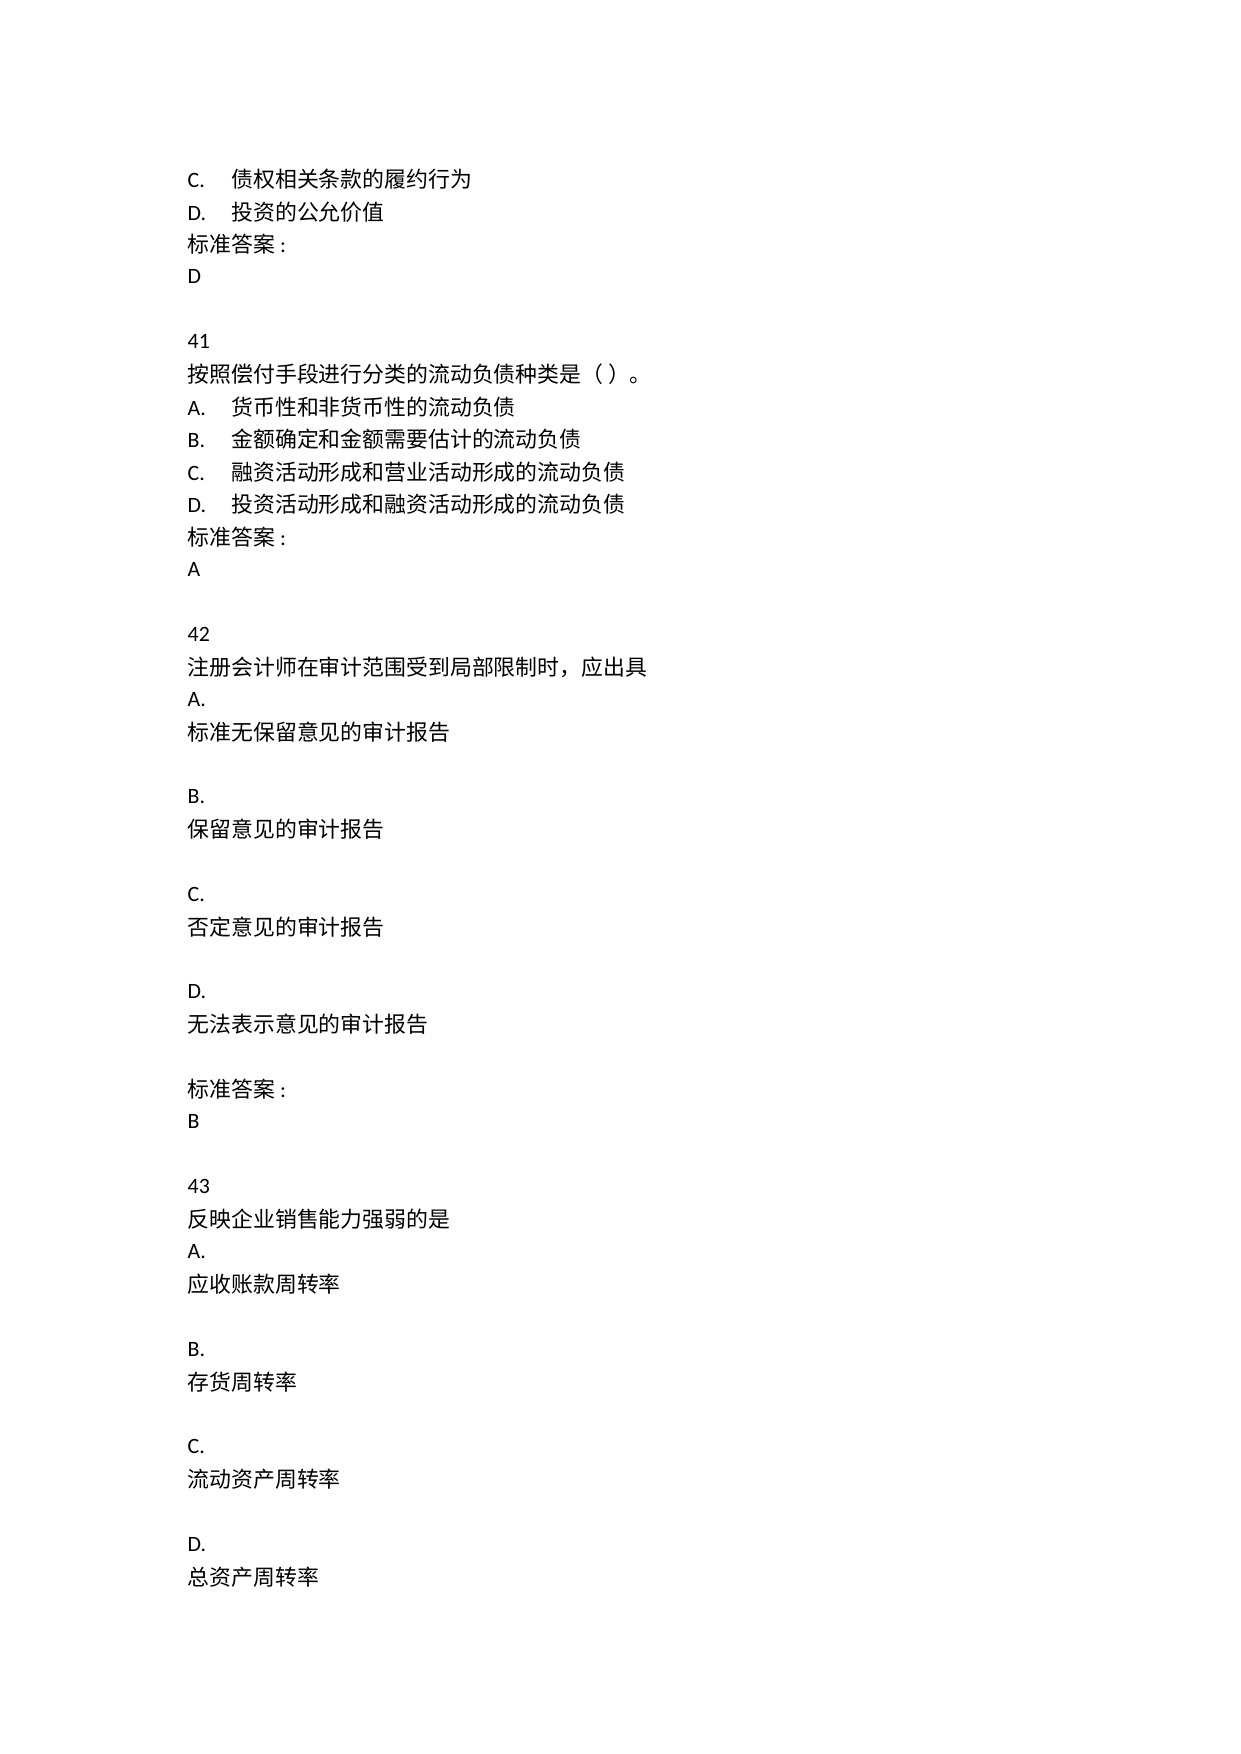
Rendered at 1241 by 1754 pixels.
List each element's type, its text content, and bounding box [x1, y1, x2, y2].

text A. [187, 1234, 1053, 1267]
text B. [187, 779, 1053, 812]
text C. [187, 1429, 1053, 1462]
text 保留意见的审计报告 [187, 812, 1053, 844]
text 注册会计师在审计范围受到局部限制时，应出具 [187, 649, 1053, 682]
text A. 货币性和非货币性的流动负债 [187, 389, 1053, 422]
text 应收账款周转率 [187, 1267, 1053, 1299]
text B. [187, 1332, 1053, 1364]
text 否定意见的审计报告 [187, 909, 1053, 942]
text D. [187, 1527, 1053, 1559]
text B [187, 1104, 1053, 1137]
text B. 金额确定和金额需要估计的流动负债 [187, 422, 1053, 454]
text 43 [187, 1169, 1053, 1202]
text 标准答案 : [187, 227, 1053, 259]
text D. 投资活动形成和融资活动形成的流动负债 [187, 487, 1053, 519]
text C. 融资活动形成和营业活动形成的流动负债 [187, 454, 1053, 487]
text 流动资产周转率 [187, 1462, 1053, 1494]
text 总资产周转率 [187, 1559, 1053, 1592]
text A [187, 552, 1053, 584]
text 41 [187, 324, 1053, 357]
text C. 债权相关条款的履约行为 [187, 162, 1053, 194]
text D. 投资的公允价值 [187, 194, 1053, 227]
text A. [187, 682, 1053, 714]
text 标准答案 : [187, 1072, 1053, 1104]
text 标准答案 : [187, 519, 1053, 552]
text 存货周转率 [187, 1364, 1053, 1397]
text 反映企业销售能力强弱的是 [187, 1202, 1053, 1234]
text 标准无保留意见的审计报告 [187, 714, 1053, 747]
text 42 [187, 617, 1053, 649]
text D [187, 259, 1053, 292]
text D. [187, 974, 1053, 1007]
text C. [187, 877, 1053, 909]
text 无法表示意见的审计报告 [187, 1007, 1053, 1039]
text 按照偿付手段进行分类的流动负债种类是（ ）。 [187, 357, 1053, 389]
